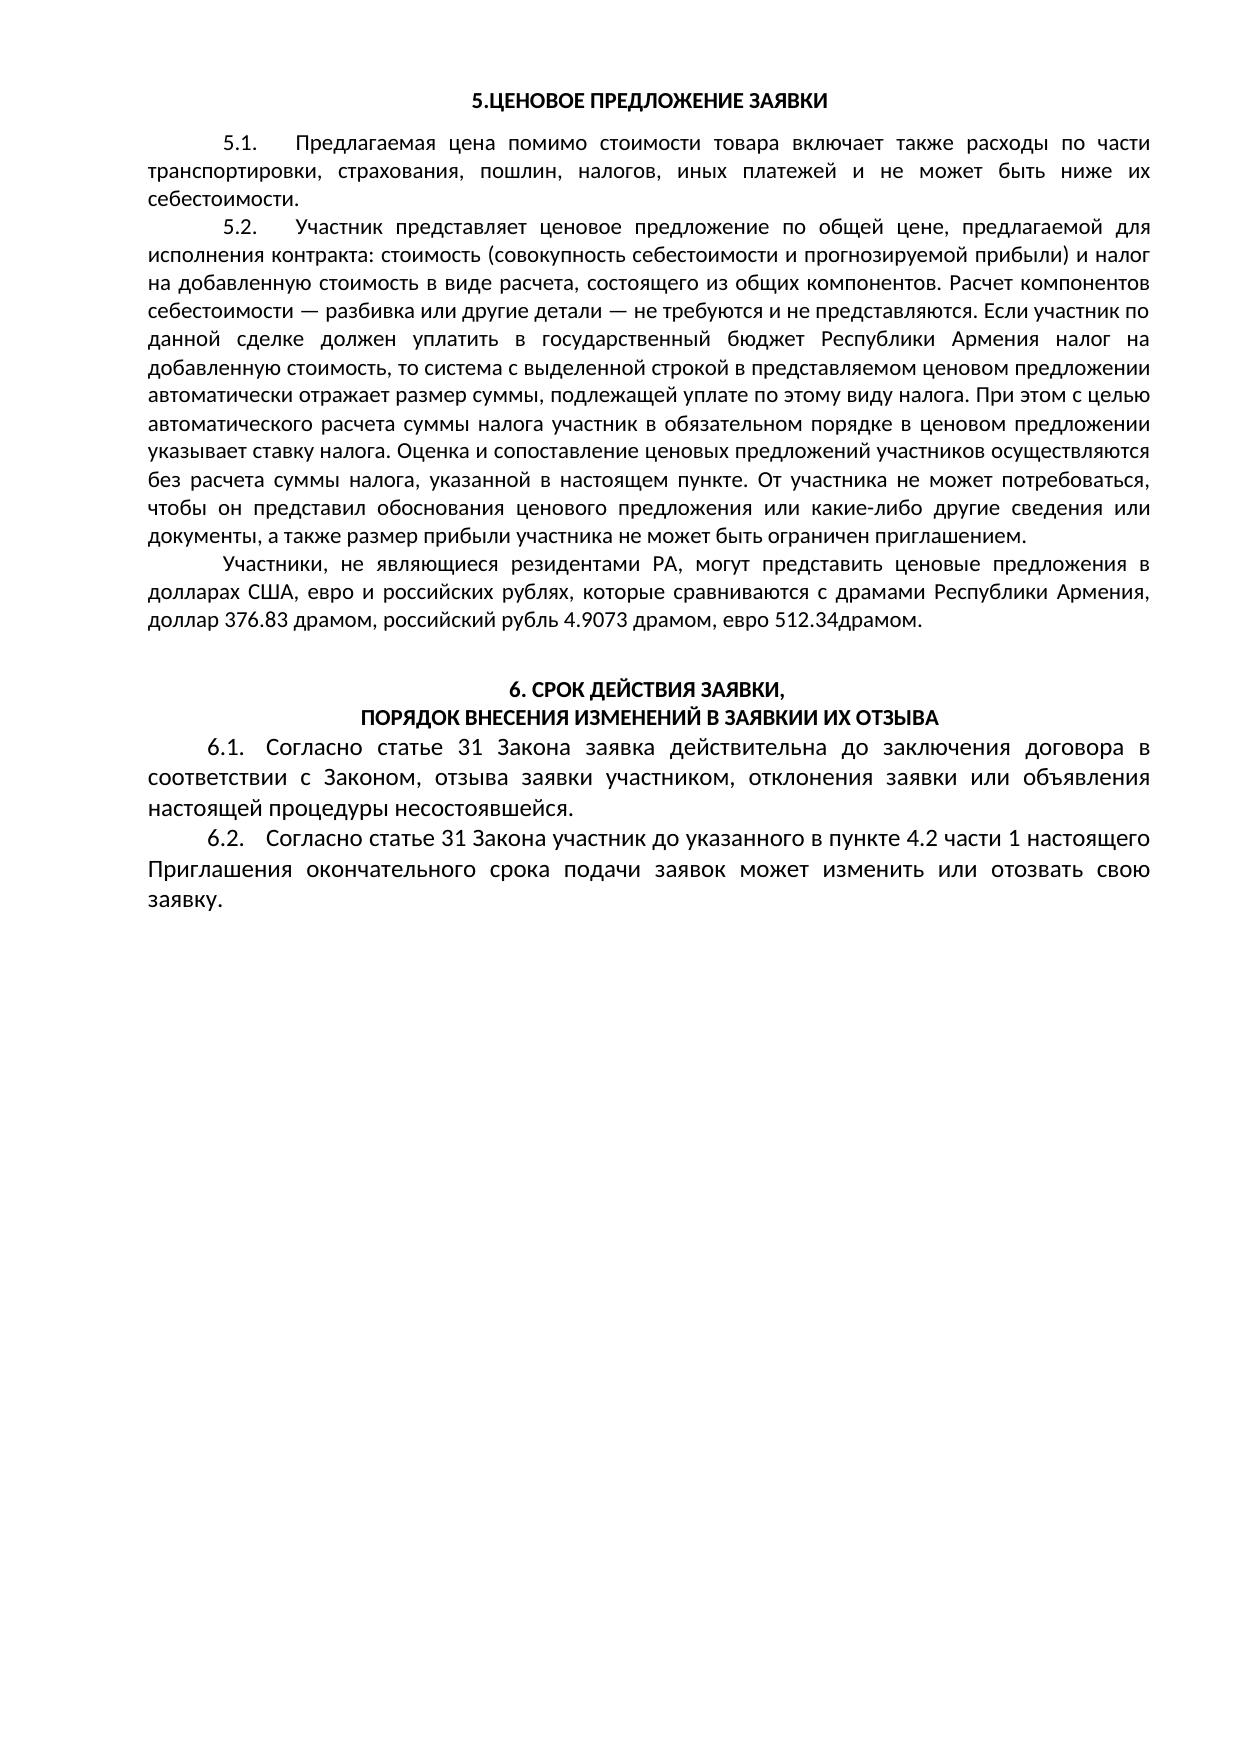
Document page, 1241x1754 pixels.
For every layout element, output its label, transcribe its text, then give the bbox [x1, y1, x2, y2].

text 5.1. Предлагаемая цена помимо стоимости товара включает также расходы по части транспортировки, страхования, пошлин, налогов, иных платежей и не может быть ниже их себестоимости. [148, 128, 1152, 212]
text 6.1. Согласно статье 31 Закона заявка действительна до заключения договора в соответствии с Законом, отзыва заявки участником, отклонения заявки или объявления настоящей процедуры несостоявшейся. [148, 731, 1152, 822]
text 6.2. Согласно статье 31 Закона участник до указанного в пункте 4.2 части 1 настоящего Приглашения окончательного срока подачи заявок может изменить или отозвать свою заявку. [148, 822, 1152, 914]
text 6. СРОК ДЕЙСТВИЯ ЗАЯВКИ, ПОРЯДОК ВНЕСЕНИЯ ИЗМЕНЕНИЙ В ЗАЯВКИИ ИХ ОТЗЫВА [207, 675, 1093, 731]
text 5.ЦЕНОВОЕ ПРЕДЛОЖЕНИЕ ЗАЯВКИ [148, 86, 1152, 114]
text 5.2. Участник представляет ценовое предложение по общей цене, предлагаемой для исполнения контракта: стоимость (совокупность себестоимости и прогнозируемой прибыли) и налог на добавленную стоимость в виде расчета, состоящего из общих компонентов. Расчет компонентов себестоимости — разбивка или другие детали — не требуются и не представляются. Если участник по данной сделке должен уплатить в государственный бюджет Республики Армения налог на добавленную стоимость, то система с выделенной строкой в представляемом ценовом предложении автоматически отражает размер суммы, подлежащей уплате по этому виду налога. При этом с целью автоматического расчета суммы налога участник в обязательном порядке в ценовом предложении указывает ставку налога. Оценка и сопоставление ценовых предложений участников осуществляются без расчета суммы налога, указанной в настоящем пункте. От участника не может потребоваться, чтобы он представил обоснования ценового предложения или какие-либо другие сведения или документы, а также размер прибыли участника не может быть ограничен приглашением. [148, 212, 1152, 549]
text Участники, не являющиеся резидентами РА, могут представить ценовые предложения в долларах США, евро и российских рублях, которые сравниваются с драмами Республики Армения, доллар 376.83 драмом, российский рубль 4.9073 драмом, евро 512.34драмом. [148, 549, 1152, 633]
